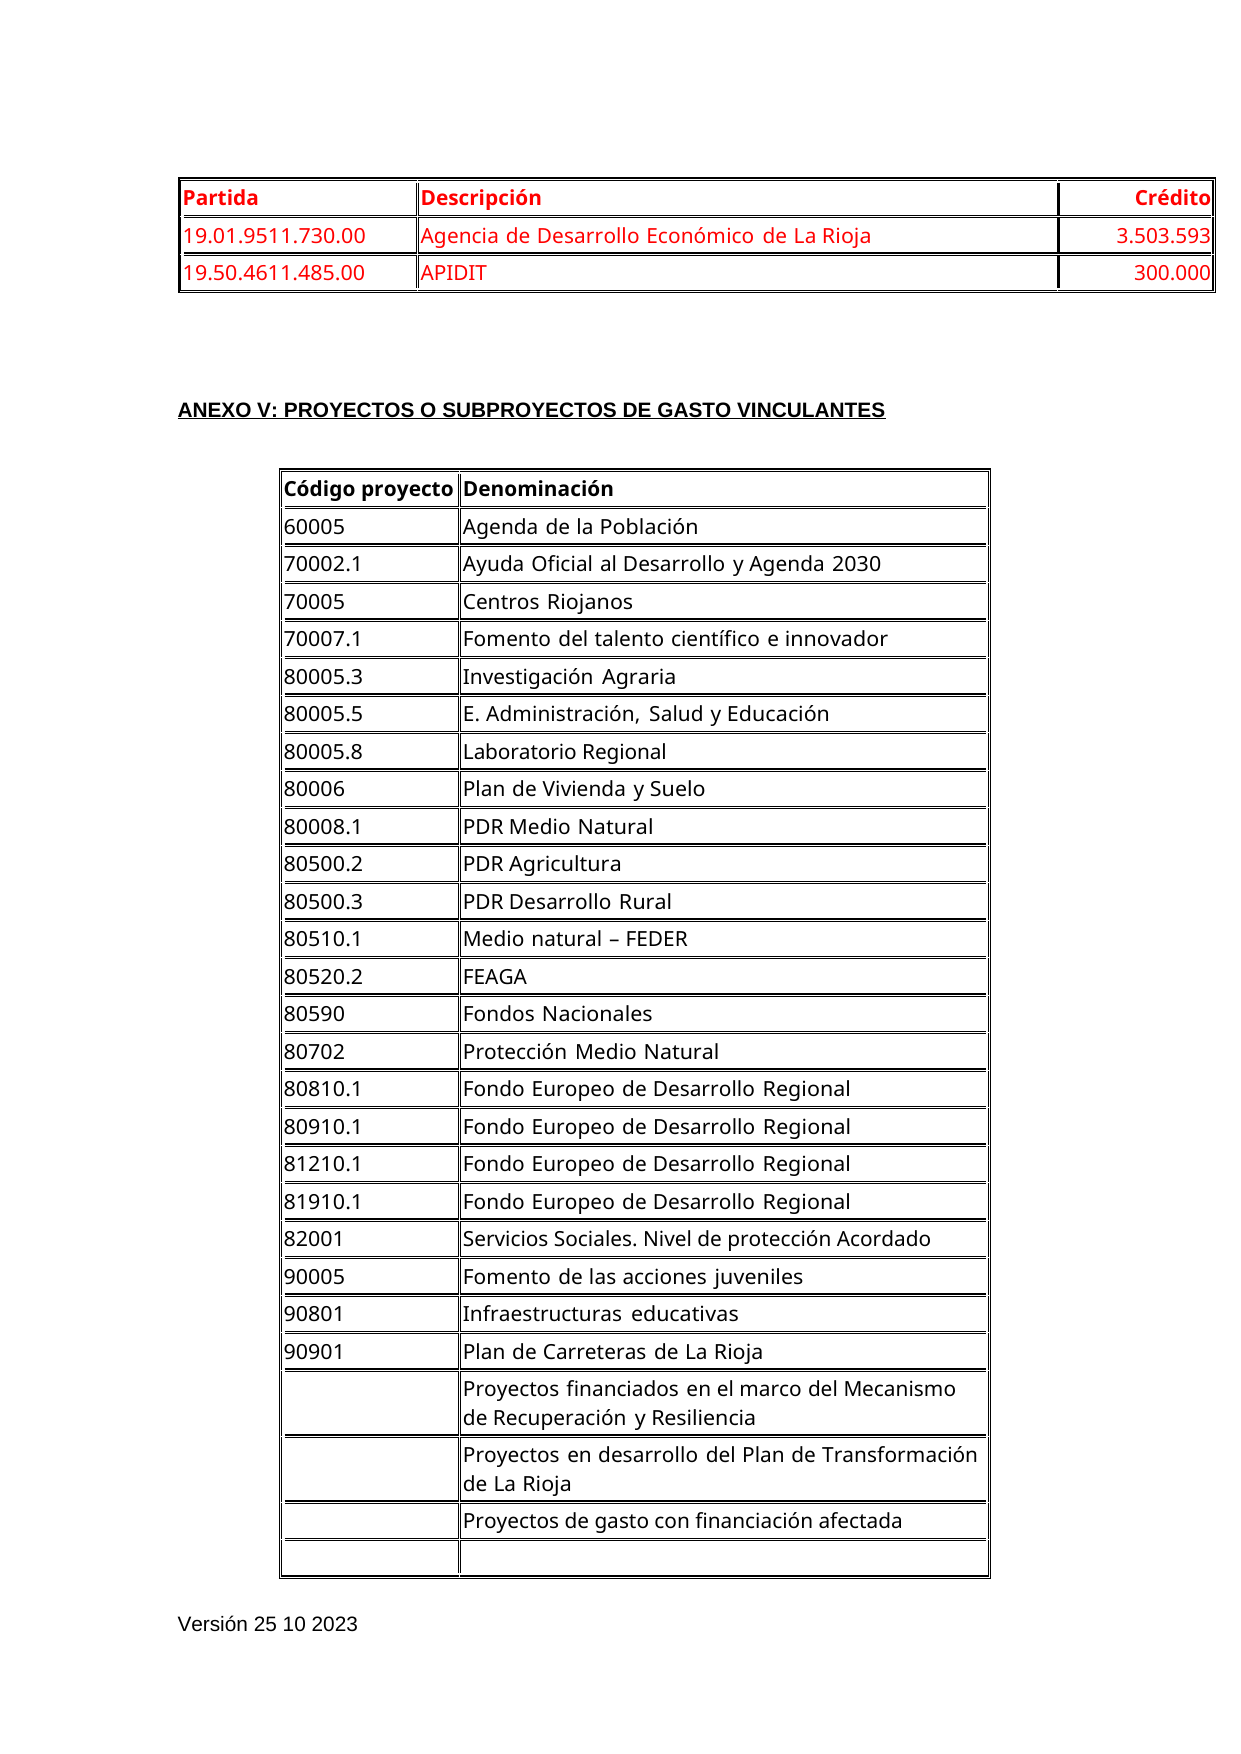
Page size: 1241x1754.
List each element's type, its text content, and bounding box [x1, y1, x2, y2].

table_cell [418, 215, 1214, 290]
subtitle ANEXO V: PROYECTOS O SUBPROYECTOS DE GASTO VINCULANTES [177, 397, 1092, 421]
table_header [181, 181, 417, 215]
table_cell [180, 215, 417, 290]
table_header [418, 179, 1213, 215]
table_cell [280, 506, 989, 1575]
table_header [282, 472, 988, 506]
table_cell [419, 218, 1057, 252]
